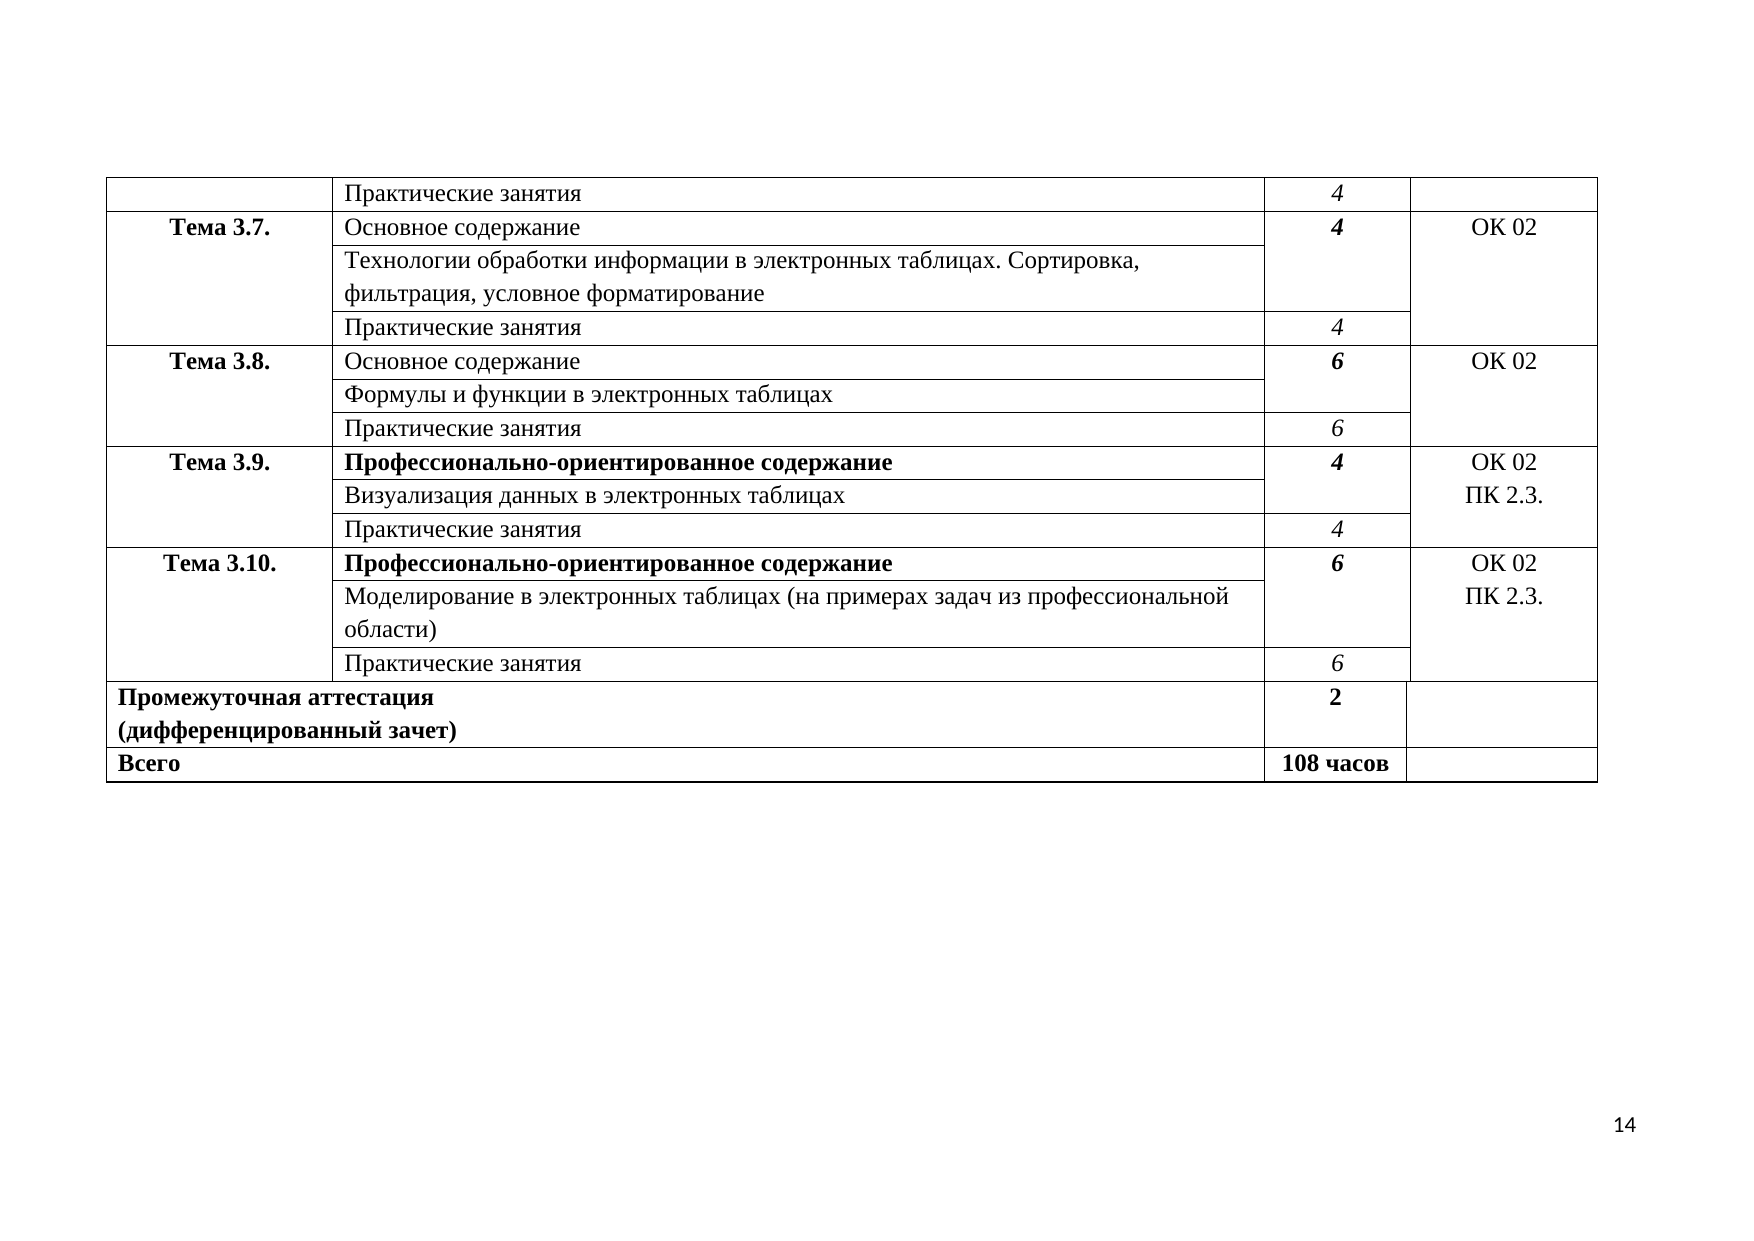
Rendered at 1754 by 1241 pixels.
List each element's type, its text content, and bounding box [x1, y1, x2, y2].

table_cell Практические занятия [333, 413, 1264, 446]
table_cell Практические занятия [333, 514, 1264, 547]
table_cell 2 [1265, 682, 1406, 747]
table_cell Тема 3.7. [107, 212, 332, 345]
table_cell Технологии обработки информации в электронных таблицах. Сортировка, фильтрация, условное форматирование [333, 246, 1264, 311]
table_cell Основное содержание [333, 346, 1264, 378]
table_cell Практические занятия [333, 178, 1264, 211]
table_cell Визуализация данных в электронных таблицах [333, 480, 1264, 513]
table_cell Моделирование в электронных таблицах (на примерах задач из профессиональной области) [333, 581, 1264, 647]
table_cell Практические занятия [333, 312, 1264, 345]
table_cell Тема 3.10. [107, 548, 332, 681]
table_cell Тема 3.8. [107, 346, 332, 446]
table_cell Промежуточная аттестация (дифференцированный зачет) [107, 682, 1264, 747]
table_cell Всего [107, 748, 1264, 781]
table_cell ОК 02 ПК 2.3. [1411, 447, 1597, 547]
table_cell [1407, 748, 1597, 781]
table_cell 6 [1265, 648, 1410, 681]
table_cell 6 [1265, 548, 1410, 647]
table_cell Тема 3.9. [107, 447, 332, 547]
table_cell 4 [1265, 178, 1410, 211]
table_cell 6 [1265, 413, 1410, 446]
table_cell Основное содержание [333, 212, 1264, 244]
table_cell [1407, 682, 1597, 747]
table_cell 4 [1265, 312, 1410, 345]
table_cell 4 [1265, 212, 1410, 311]
table_cell Практические занятия [333, 648, 1264, 681]
table_cell Формулы и функции в электронных таблицах [333, 380, 1264, 412]
table_cell Профессионально-ориентированное содержание [333, 447, 1264, 479]
table_cell 6 [1265, 346, 1410, 412]
table_cell ОК 02 ПК 2.3. [1411, 548, 1597, 681]
table_cell 4 [1265, 514, 1410, 547]
table_cell Профессионально-ориентированное содержание [333, 548, 1264, 580]
table_cell 4 [1265, 447, 1410, 513]
table_cell 108 часов [1265, 748, 1406, 781]
table_cell ОК 02 [1411, 212, 1597, 345]
table_cell ОК 02 [1411, 346, 1597, 446]
